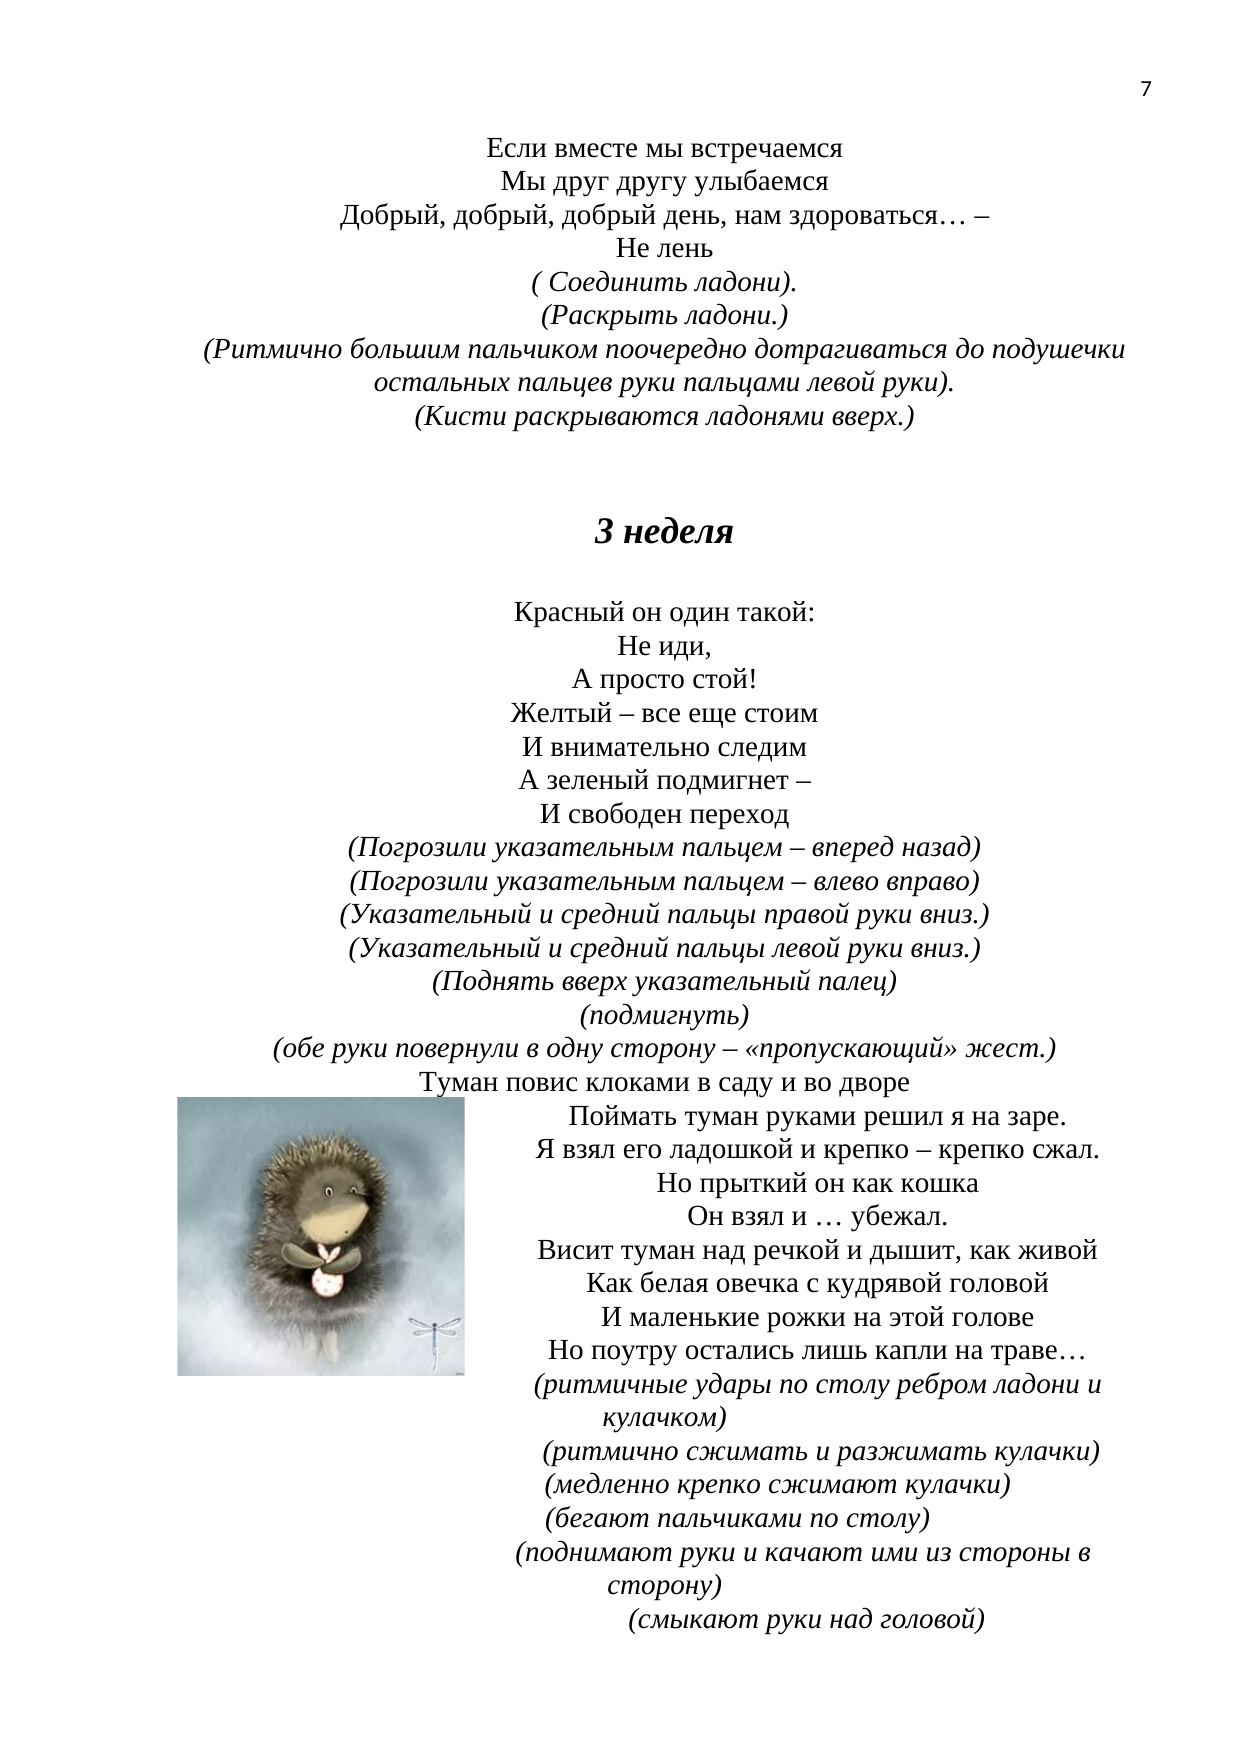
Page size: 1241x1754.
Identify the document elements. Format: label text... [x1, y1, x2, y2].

text Висит туман над речкой и дышит, как живой [465, 1232, 1152, 1265]
text (Указательный и средний пальцы правой руки вниз.) [177, 896, 1152, 930]
text Он взял и … убежал. [465, 1198, 1152, 1232]
text И внимательно следим [177, 729, 1152, 762]
text (ритмичные удары по столу ребром ладони и кулачком) [177, 1366, 1152, 1433]
text Не лень [177, 230, 1152, 264]
text (Указательный и средний пальцы левой руки вниз.) [177, 930, 1152, 963]
text А зеленый подмигнет – [177, 762, 1152, 796]
text Красный он один такой: [177, 594, 1152, 628]
picture [177, 1097, 465, 1376]
text Если вместе мы встречаемся [177, 130, 1152, 163]
text (Ритмично большим пальчиком поочередно дотрагиваться до подушечки остальных пальцев руки пальцами левой руки). [177, 331, 1152, 398]
text Добрый, добрый, добрый день, нам здороваться… – [177, 197, 1152, 230]
text И свободен переход [177, 796, 1152, 829]
text Не иди, [177, 628, 1152, 662]
text (подмигнуть) [177, 997, 1152, 1031]
text (ритмично сжимать и разжимать кулачки) [177, 1433, 1152, 1467]
text (Погрозили указательным пальцем – вперед назад) [177, 829, 1152, 863]
text (обе руки повернули в одну сторону – «пропускающий» жест.) [177, 1031, 1152, 1064]
text А просто стой! [177, 662, 1152, 695]
text Как белая овечка с кудрявой головой [465, 1265, 1152, 1299]
text (медленно крепко сжимают кулачки) [177, 1467, 1152, 1500]
text ( Соединить ладони). [177, 264, 1152, 297]
text (Раскрыть ладони.) [177, 297, 1152, 331]
text Мы друг другу улыбаемся [177, 163, 1152, 197]
text (бегают пальчиками по столу) [177, 1500, 1152, 1534]
text Поймать туман руками решил я на заре. [465, 1098, 1152, 1131]
text И маленькие рожки на этой голове [465, 1299, 1152, 1332]
text (поднимают руки и качают ими из стороны в сторону) [177, 1534, 1152, 1601]
text Но поутру остались лишь капли на траве… [465, 1332, 1152, 1366]
text 3 неделя [177, 508, 1152, 551]
text Но прыткий он как кошка [465, 1165, 1152, 1198]
text Туман повис клоками в саду и во дворе [177, 1064, 1152, 1098]
text (Кисти раскрываются ладонями вверх.) [177, 398, 1152, 432]
text (Погрозили указательным пальцем – влево вправо) [177, 863, 1152, 896]
text Желтый – все еще стоим [177, 695, 1152, 729]
text (Поднять вверх указательный палец) [177, 963, 1152, 997]
text Я взял его ладошкой и крепко – крепко сжал. [465, 1131, 1152, 1165]
text (смыкают руки над головой) [177, 1601, 1152, 1634]
